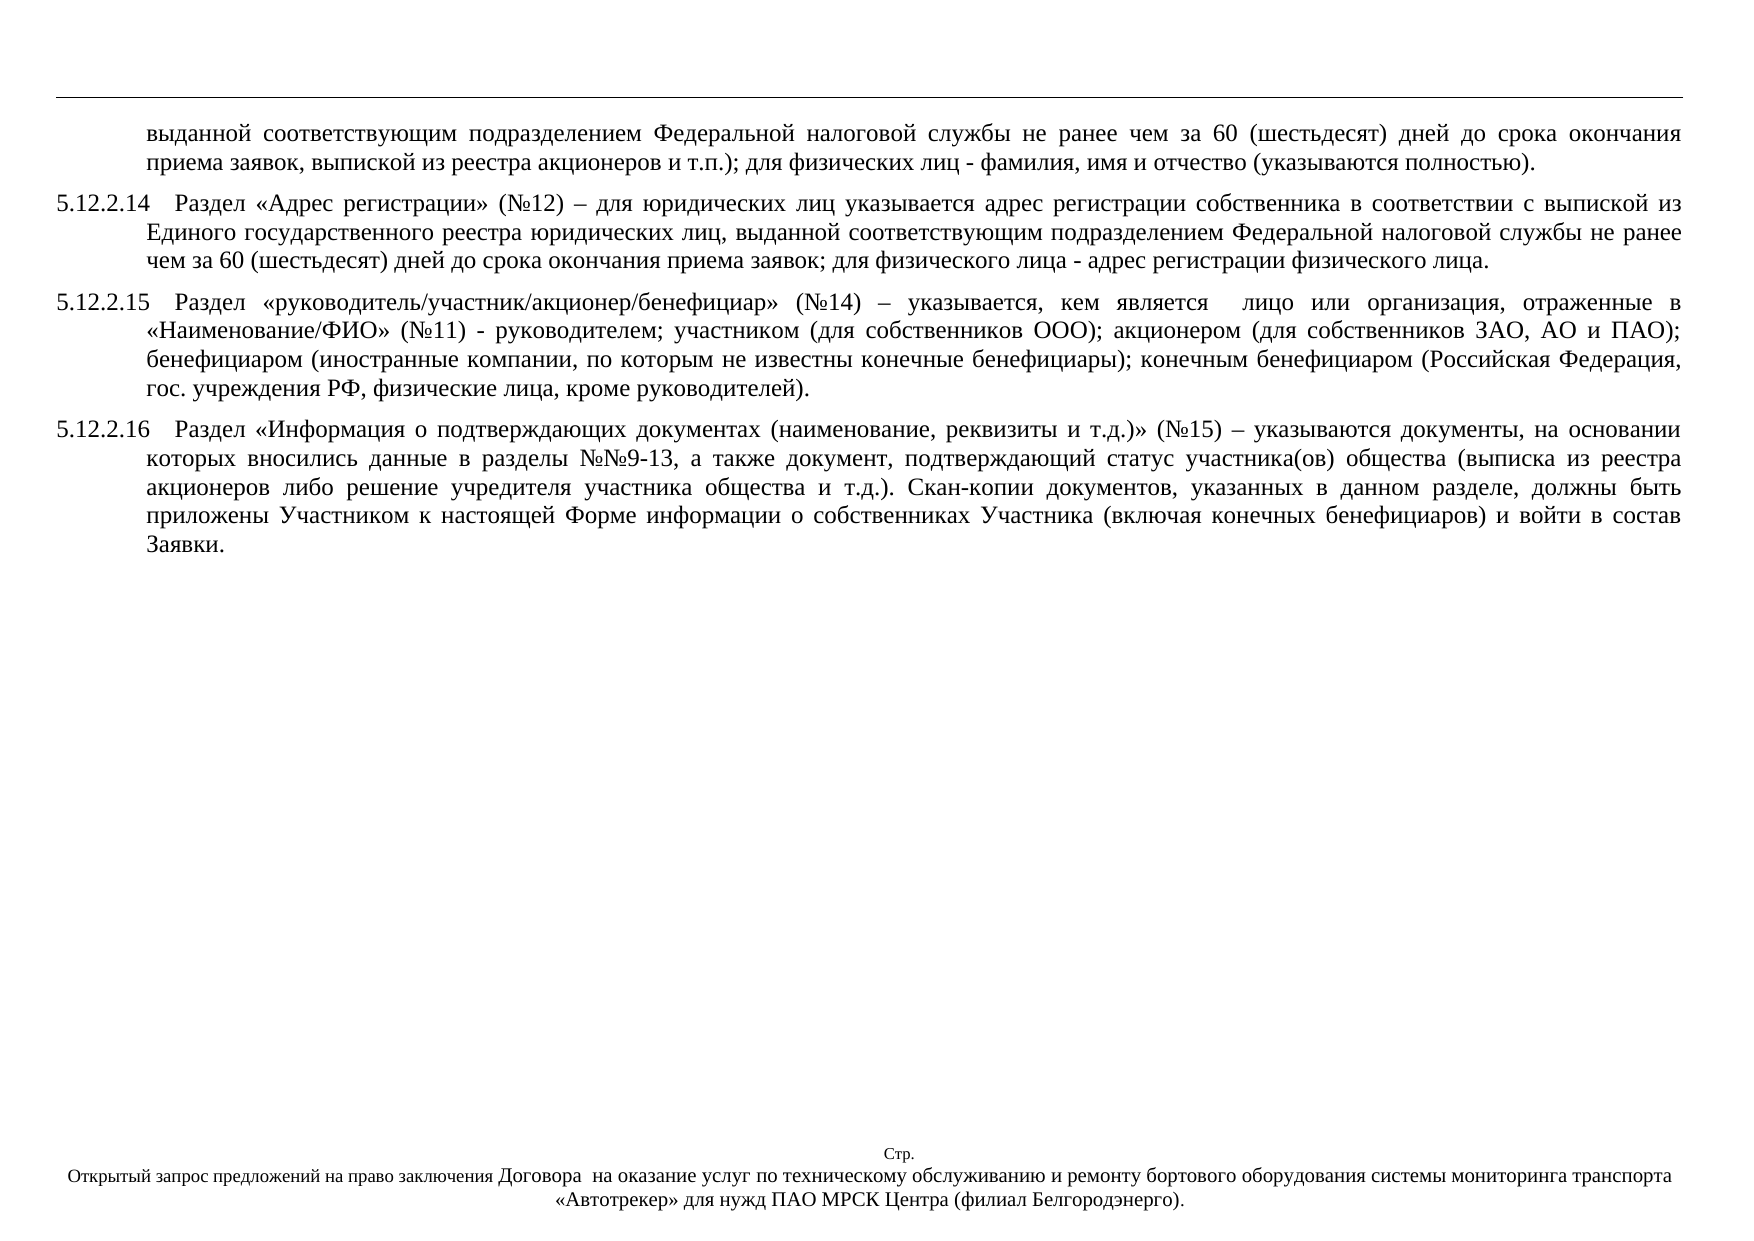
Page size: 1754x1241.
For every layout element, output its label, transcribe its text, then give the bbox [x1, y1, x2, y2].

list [56, 118, 1683, 176]
list Раздел «руководитель/участник/акционер/бенефициар» (№14) – указывается, кем является лицо или организация, отраженные в «Наименование/ФИО» (№11) - руководителем; участником (для собственников ООО); акционером (для собственников ЗАО, АО и ПАО); бенефициаром (иностранные компании, по которым не известны конечные бенефициары); конечным бенефициаром (Российская Федерация, гос. учреждения РФ, физические лица, кроме руководителей). [56, 287, 1683, 402]
list Раздел «Адрес регистрации» (№12) – для юридических лиц указывается адрес регистрации собственника в соответствии с выпиской из Единого государственного реестра юридических лиц, выданной соответствующим подразделением Федеральной налоговой службы не ранее чем за 60 (шестьдесят) дней до срока окончания приема заявок; для физического лица - адрес регистрации физического лица. [56, 188, 1683, 274]
list Раздел «Информация о подтверждающих документах (наименование, реквизиты и т.д.)» (№15) – указываются документы, на основании которых вносились данные в разделы №№9-13, а также документ, подтверждающий статус участника(ов) общества (выписка из реестра акционеров либо решение учредителя участника общества и т.д.). Скан-копии документов, указанных в данном разделе, должны быть приложены Участником к настоящей Форме информации о собственниках Участника (включая конечных бенефициаров) и войти в состав Заявки. [56, 414, 1683, 558]
